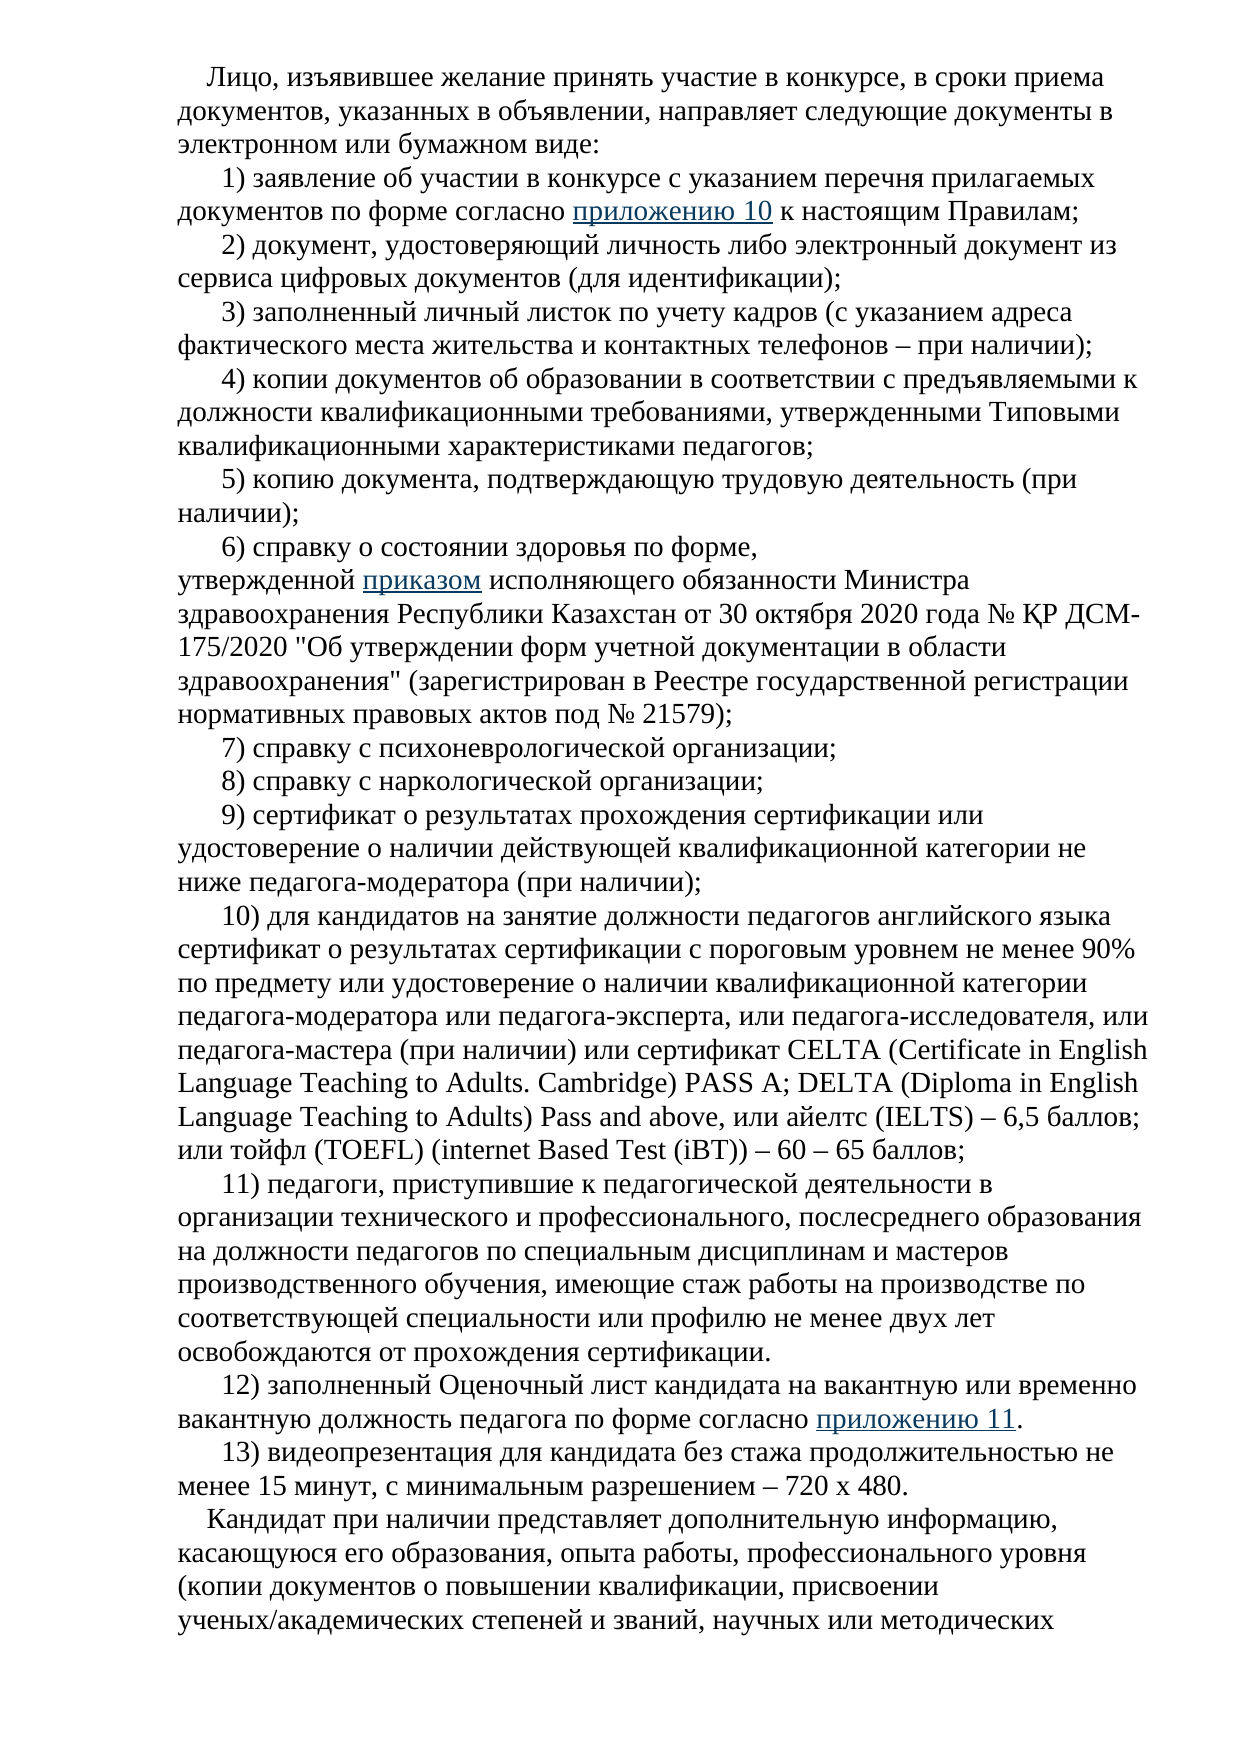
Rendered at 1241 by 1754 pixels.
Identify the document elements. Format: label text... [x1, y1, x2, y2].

text 4) копии документов об образовании в соответствии с предъявляемыми к должности квалификационными требованиями, утвержденными Типовыми квалификационными характеристиками педагогов; [177, 361, 1152, 462]
text 12) заполненный Оценочный лист кандидата на вакантную или временно вакантную должность педагога по форме согласно приложению 11. [177, 1367, 1152, 1434]
text 7) справку с психоневрологической организации; [177, 730, 1152, 763]
text 13) видеопрезентация для кандидата без стажа продолжительностью не менее 15 минут, с минимальным разрешением – 720 x 480. [177, 1434, 1152, 1501]
text 6) справку о состоянии здоровья по форме, утвержденной приказом исполняющего обязанности Министра здравоохранения Республики Казахстан от 30 октября 2020 года № ҚР ДСМ-175/2020 "Об утверждении форм учетной документации в области здравоохранения" (зарегистрирован в Реестре государственной регистрации нормативных правовых актов под № 21579); [177, 529, 1152, 730]
text 10) для кандидатов на занятие должности педагогов английского языка сертификат о результатах сертификации с пороговым уровнем не менее 90% по предмету или удостоверение о наличии квалификационной категории педагога-модератора или педагога-эксперта, или педагога-исследователя, или педагога-мастера (при наличии) или сертификат CELTA (Certificate in English Language Teaching to Adults. Cambridge) PASS A; DELTA (Diploma in English Language Teaching to Adults) Pass and above, или айелтс (IELTS) – 6,5 баллов; или тойфл (TOEFL) (іnternet Based Test (іBT)) – 60 – 65 баллов; [177, 898, 1152, 1166]
text Лицо, изъявившее желание принять участие в конкурсе, в сроки приема документов, указанных в объявлении, направляет следующие документы в электронном или бумажном виде: [177, 59, 1152, 160]
text 8) справку с наркологической организации; [177, 763, 1152, 797]
text 5) копию документа, подтверждающую трудовую деятельность (при наличии); [177, 462, 1152, 529]
text 9) сертификат о результатах прохождения сертификации или удостоверение о наличии действующей квалификационной категории не ниже педагога-модератора (при наличии); [177, 797, 1152, 898]
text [177, 1501, 1152, 1636]
text 2) документ, удостоверяющий личность либо электронный документ из сервиса цифровых документов (для идентификации); [177, 227, 1152, 294]
text 1) заявление об участии в конкурсе с указанием перечня прилагаемых документов по форме согласно приложению 10 к настоящим Правилам; [177, 160, 1152, 227]
text 3) заполненный личный листок по учету кадров (с указанием адреса фактического места жительства и контактных телефонов – при наличии); [177, 294, 1152, 361]
text 11) педагоги, приступившие к педагогической деятельности в организации технического и профессионального, послесреднего образования на должности педагогов по специальным дисциплинам и мастеров производственного обучения, имеющие стаж работы на производстве по соответствующей специальности или профилю не менее двух лет освобождаются от прохождения сертификации. [177, 1166, 1152, 1367]
